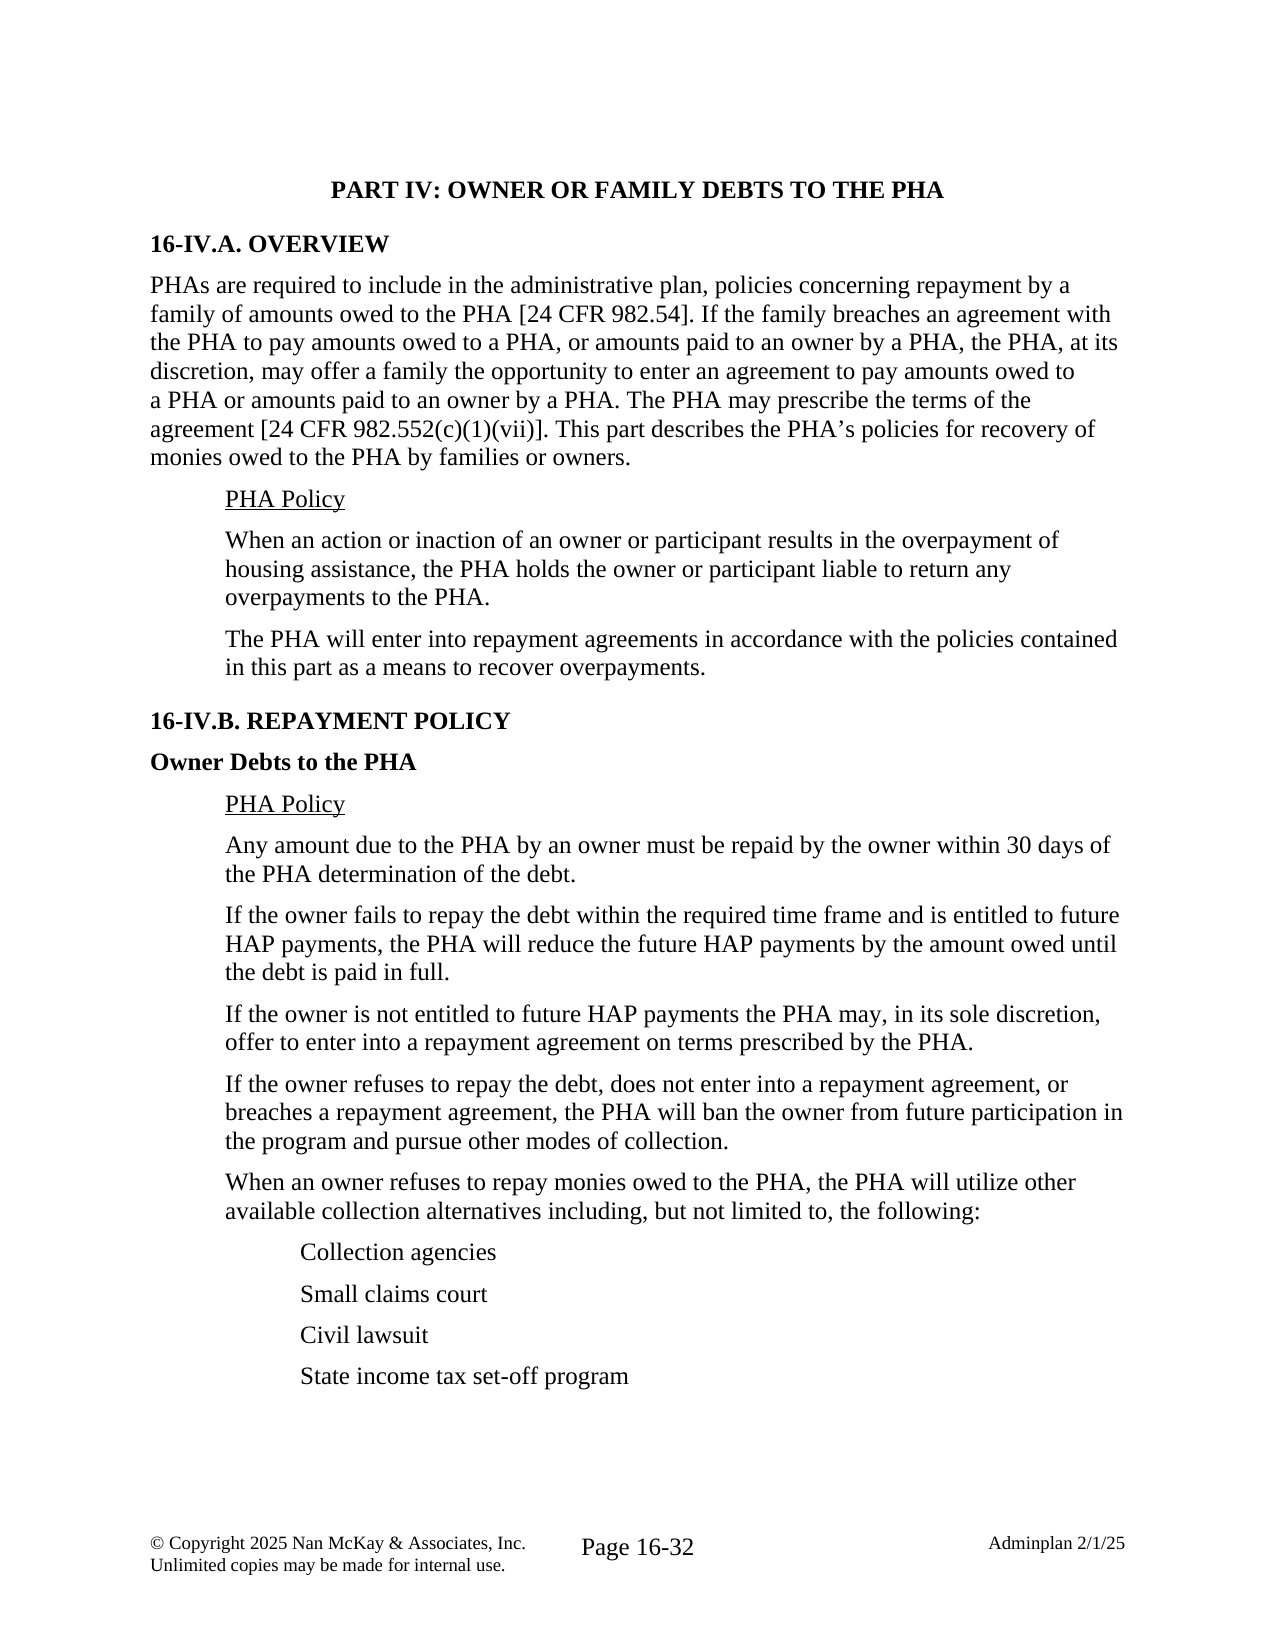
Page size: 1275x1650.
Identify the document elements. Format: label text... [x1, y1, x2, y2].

text State income tax set-off program [300, 1361, 1125, 1390]
text Owner Debts to the PHA [150, 747, 1125, 776]
text If the owner fails to repay the debt within the required time frame and is entitled to future HAP payments, the PHA will reduce the future HAP payments by the amount owed until the debt is paid in full. [225, 900, 1125, 986]
text If the owner refuses to repay the debt, does not enter into a repayment agreement, or breaches a repayment agreement, the PHA will ban the owner from future participation in the program and pursue other modes of collection. [225, 1069, 1125, 1155]
text PHAs are required to include in the administrative plan, policies concerning repayment by a family of amounts owed to the PHA [24 CFR 982.54]. If the family breaches an agreement with the PHA to pay amounts owed to a PHA, or amounts paid to an owner by a PHA, the PHA, at its discretion, may offer a family the opportunity to enter an agreement to pay amounts owed to a PHA or amounts paid to an owner by a PHA. The PHA may prescribe the terms of the agreement [24 CFR 982.552(c)(1)(vii)]. This part describes the PHA’s policies for recovery of monies owed to the PHA by families or owners. [150, 270, 1125, 471]
text 16-IV.A. OVERVIEW [150, 229, 1125, 257]
text Civil lawsuit [300, 1320, 1125, 1349]
text PHA Policy [225, 789, 1125, 817]
text When an action or inaction of an owner or participant results in the overpayment of housing assistance, the PHA holds the owner or participant liable to return any overpayments to the PHA. [225, 525, 1125, 611]
text If the owner is not entitled to future HAP payments the PHA may, in its sole discretion, offer to enter into a repayment agreement on terms prescribed by the PHA. [225, 999, 1125, 1056]
text Collection agencies [300, 1237, 1125, 1266]
text PHA Policy [225, 484, 1125, 512]
text PART IV: OWNER OR FAMILY DEBTS TO THE PHA [150, 175, 1125, 204]
text The PHA will enter into repayment agreements in accordance with the policies contained in this part as a means to recover overpayments. [225, 624, 1125, 681]
text Any amount due to the PHA by an owner must be repaid by the owner within 30 days of the PHA determination of the debt. [225, 830, 1125, 887]
text When an owner refuses to repay monies owed to the PHA, the PHA will utilize other available collection alternatives including, but not limited to, the following: [225, 1167, 1125, 1225]
text 16-IV.B. REPAYMENT POLICY [150, 706, 1125, 735]
text Small claims court [300, 1279, 1125, 1307]
